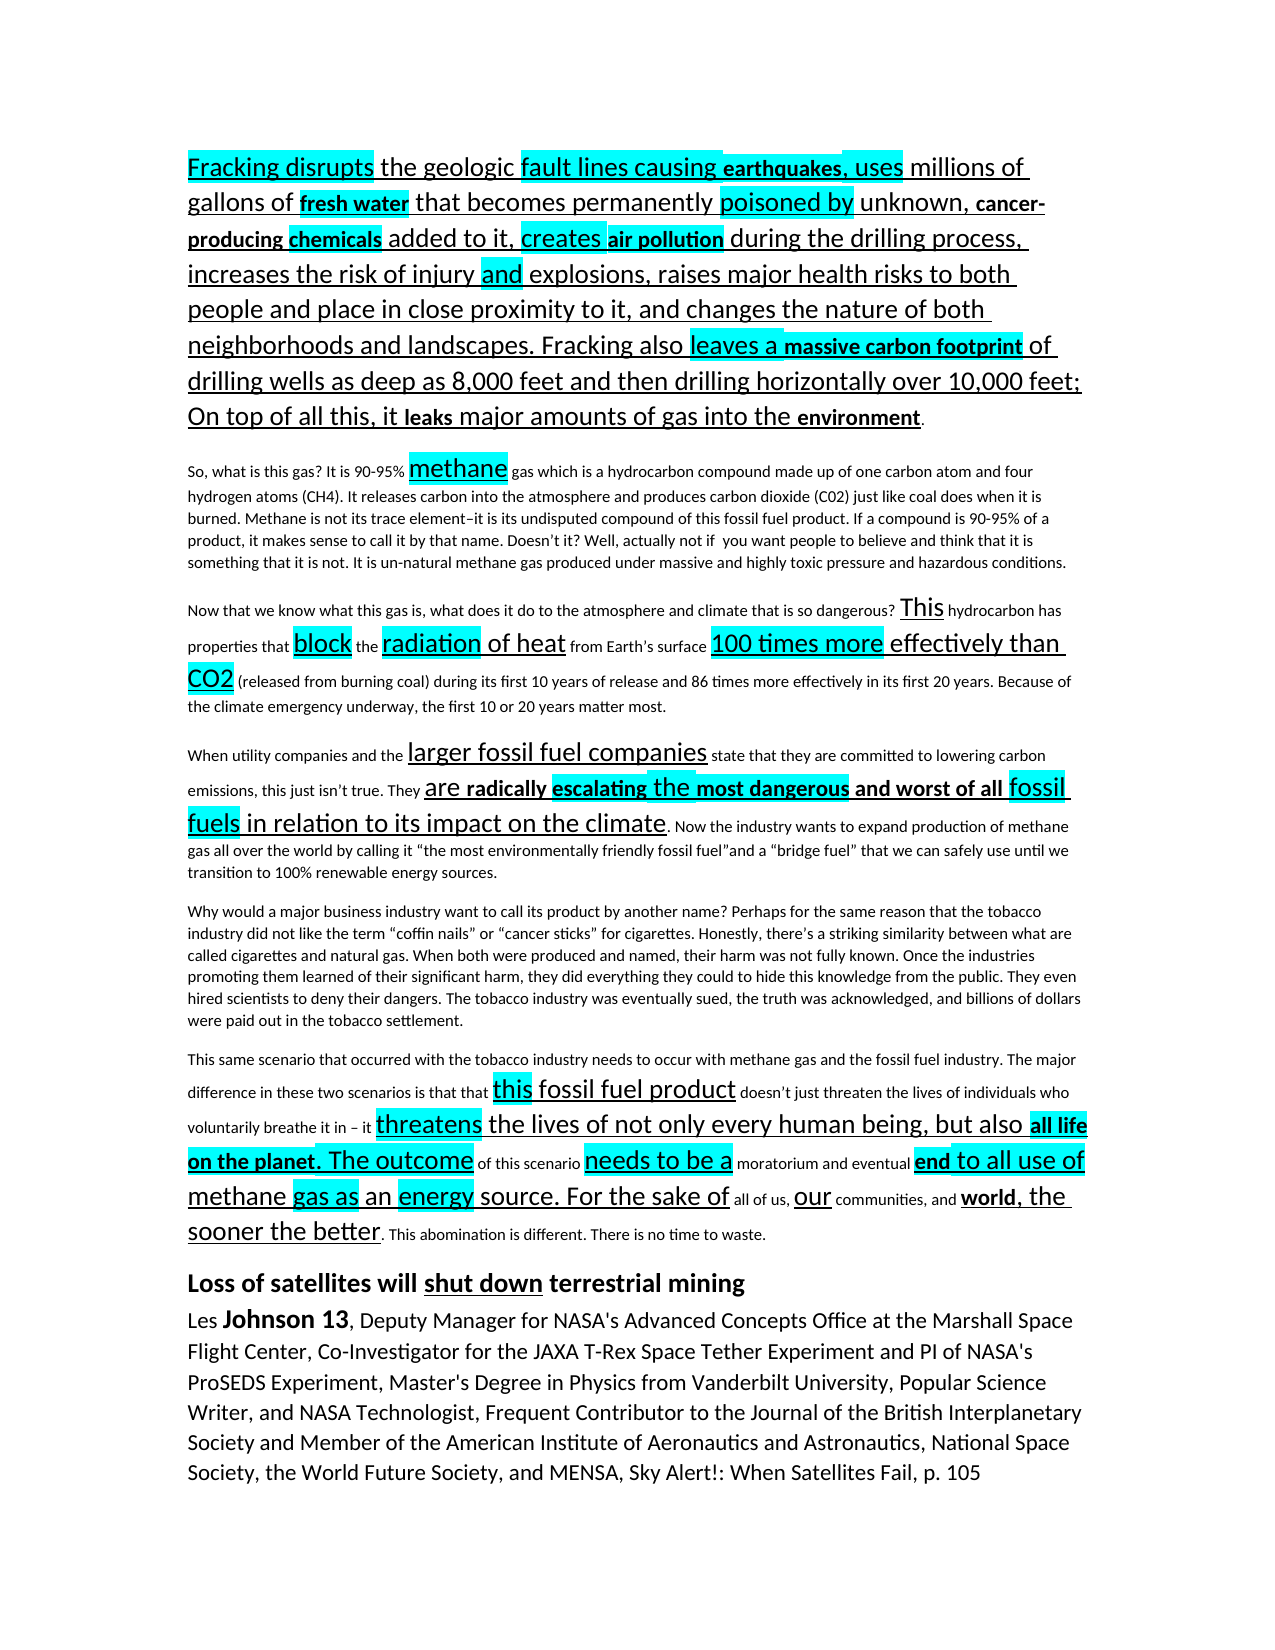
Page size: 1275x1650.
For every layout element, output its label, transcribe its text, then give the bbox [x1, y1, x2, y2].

text When utility companies and the larger fossil fuel companies state that they are committed to lowering carbon emissions, this just isn’t true. They are radically escalating the most dangerous and worst of all fossil fuels in relation to its impact on the climate. Now the industry wants to expand production of methane gas all over the world by calling it “the most environmentally friendly fossil fuel”and a “bridge fuel” that we can safely use until we transition to 100% renewable energy sources. [187, 735, 1087, 883]
text Now that we know what this gas is, what does it do to the atmosphere and climate that is so dangerous? This hydrocarbon has properties that block the radiation of heat from Earth’s surface 100 times more effectively than CO2 (released from burning coal) during its first 10 years of release and 86 times more effectively in its first 20 years. Because of the climate emergency underway, the first 10 or 20 years matter most. [187, 590, 1087, 717]
text Why would a major business industry want to call its product by another name? Perhaps for the same reason that the tobacco industry did not like the term “coffin nails” or “cancer sticks” for cigarettes. Honestly, there’s a striking similarity between what are called cigarettes and natural gas. When both were produced and named, their harm was not fully known. Once the industries promoting them learned of their significant harm, they did everything they could to hide this knowledge from the public. They even hired scientists to deny their dangers. The tobacco industry was eventually sued, the truth was acknowledged, and billions of dollars were paid out in the tobacco settlement. [187, 901, 1087, 1031]
text So, what is this gas? It is 90-95% methane gas which is a hydrocarbon compound made up of one carbon atom and four hydrogen atoms (CH4). It releases carbon into the atmosphere and produces carbon dioxide (C02) just like coal does when it is burned. Methane is not its trace element–it is its undisputed compound of this fossil fuel product. If a compound is 90-95% of a product, it makes sense to call it by that name. Doesn’t it? Well, actually not if you want people to believe and think that it is something that it is not. It is un-natural methane gas produced under massive and highly toxic pressure and hazardous conditions. [187, 452, 1087, 572]
subtitle Loss of satellites will shut down terrestrial mining [187, 1267, 1087, 1300]
text Les Johnson 13, Deputy Manager for NASA's Advanced Concepts Office at the Marshall Space Flight Center, Co-Investigator for the JAXA T-Rex Space Tether Experiment and PI of NASA's ProSEDS Experiment, Master's Degree in Physics from Vanderbilt University, Popular Science Writer, and NASA Technologist, Frequent Contributor to the Journal of the British Interplanetary Society and Member of the American Institute of Aeronautics and Astronautics, National Space Society, the World Future Society, and MENSA, Sky Alert!: When Satellites Fail, p. 105 [187, 1302, 1087, 1486]
text This same scenario that occurred with the tobacco industry needs to occur with methane gas and the fossil fuel industry. The major difference in these two scenarios is that that this fossil fuel product doesn’t just threaten the lives of individuals who voluntarily breathe it in – it threatens the lives of not only every human being, but also all life on the planet. The outcome of this scenario needs to be a moratorium and eventual end to all use of methane gas as an energy source. For the sake of all of us, our communities, and world, the sooner the better. This abomination is different. There is no time to waste. [187, 1049, 1087, 1247]
text Fracking disrupts the geologic fault lines causing earthquakes, uses millions of gallons of fresh water that becomes permanently poisoned by unknown, cancer-producing chemicals added to it, creates air pollution during the drilling process, increases the risk of injury and explosions, raises major health risks to both people and place in close proximity to it, and changes the nature of both neighborhoods and landscapes. Fracking also leaves a massive carbon footprint of drilling wells as deep as 8,000 feet and then drilling horizontally over 10,000 feet; On top of all this, it leaks major amounts of gas into the environment. [187, 150, 1087, 432]
